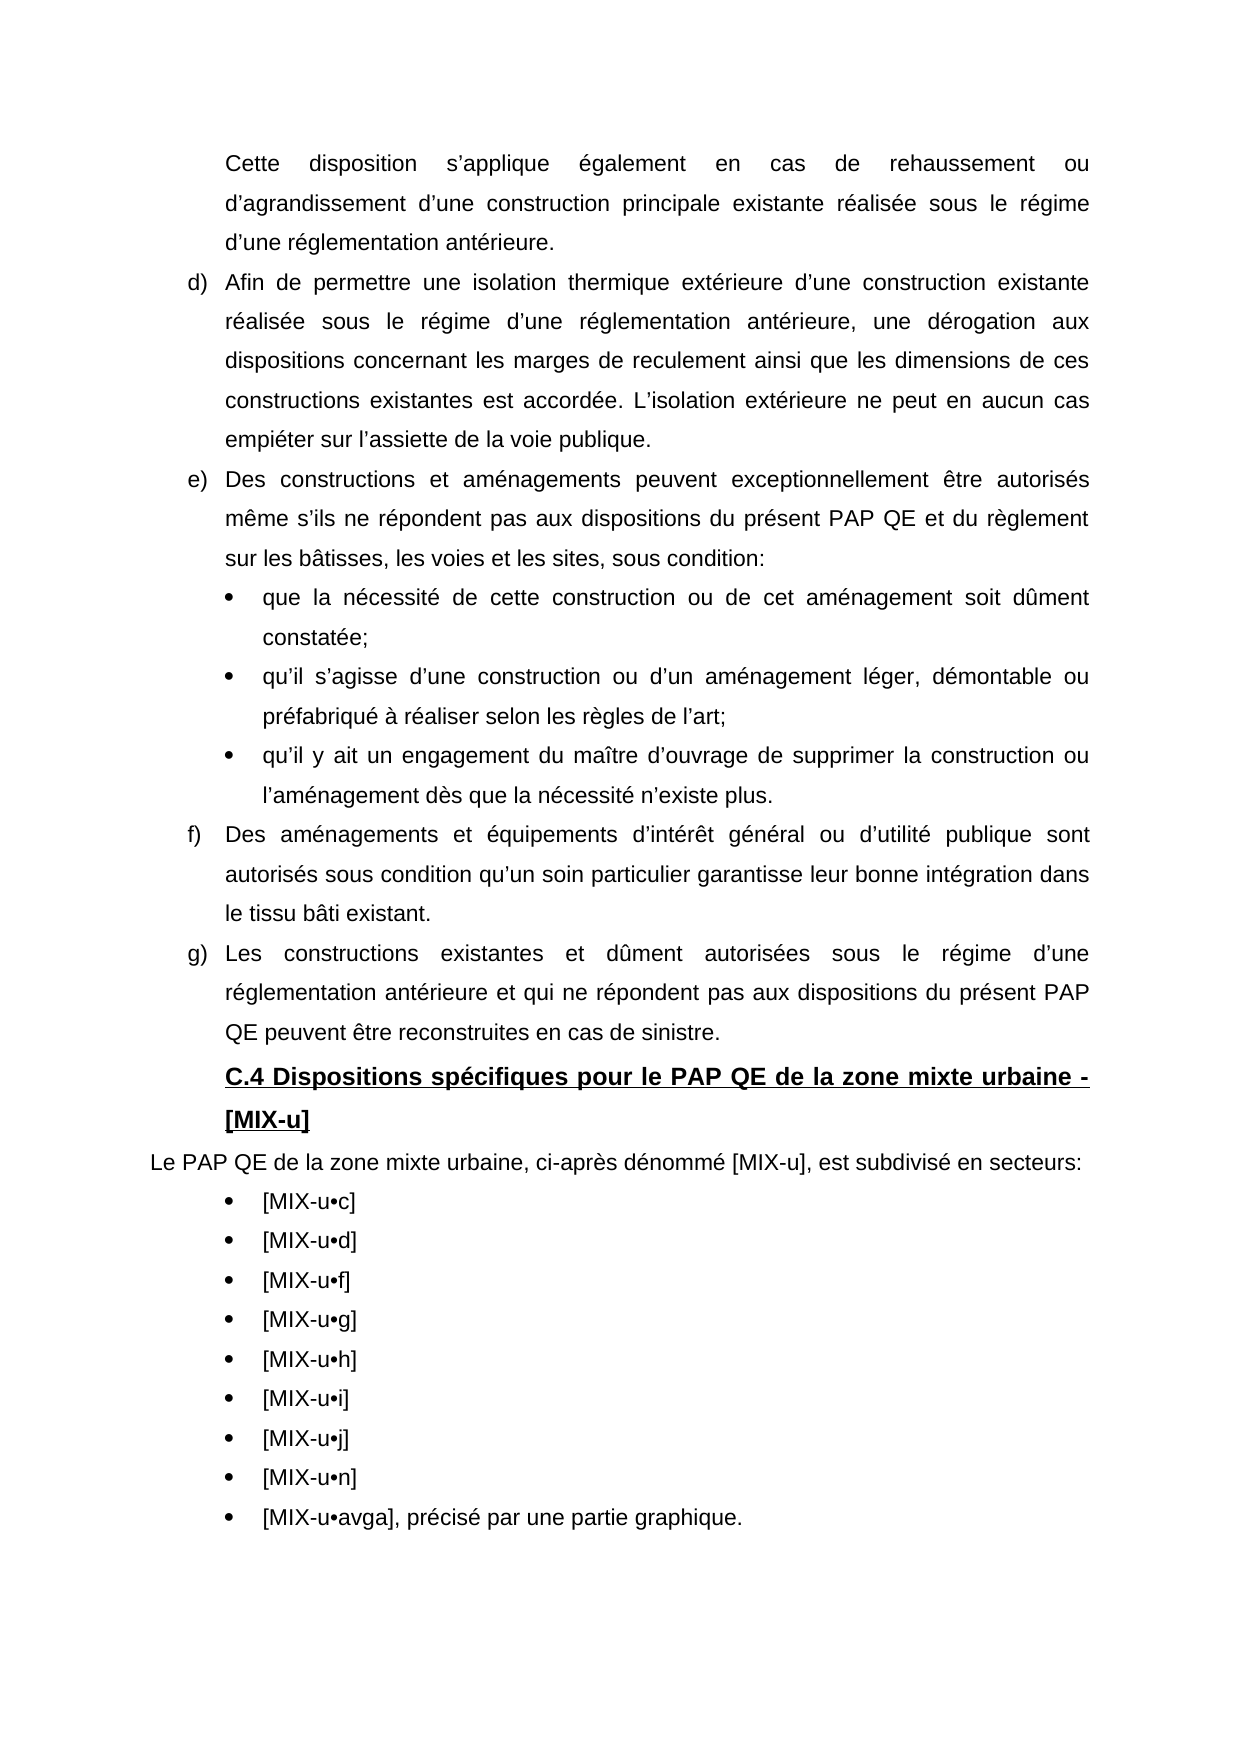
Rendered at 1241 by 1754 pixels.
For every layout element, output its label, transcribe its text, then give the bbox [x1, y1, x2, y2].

list qu’il y ait un engagement du maître d’ouvrage de supprimer la construction ou l’aménagement dès que la nécessité n’existe plus. [225, 742, 1090, 808]
list [MIX-u•f] [225, 1267, 1090, 1293]
list [MIX-u•j] [225, 1425, 1090, 1451]
text Le PAP QE de la zone mixte urbaine, ci-après dénommé [MIX-u], est subdivisé en secteurs: [150, 1148, 1090, 1175]
subtitle C.4 Dispositions spécifiques pour le PAP QE de la zone mixte urbaine - [MIX-u] [225, 1088, 1090, 1134]
list [MIX-u•h] [225, 1346, 1090, 1372]
list [MIX-u•c] [225, 1188, 1090, 1214]
list [MIX-u•i] [225, 1385, 1090, 1412]
list [MIX-u•d] [225, 1227, 1090, 1254]
list [MIX-u•n] [225, 1464, 1090, 1491]
list [MIX-u•g] [225, 1306, 1090, 1333]
list Les constructions existantes et dûment autorisées sous le régime d’une réglementation antérieure et qui ne répondent pas aux dispositions du présent PAP QE peuvent être reconstruites en cas de sinistre. [187, 939, 1090, 1045]
text Cette disposition s’applique également en cas de rehaussement ou d’agrandissement d’une construction principale existante réalisée sous le régime d’une réglementation antérieure. [225, 150, 1090, 255]
list Des constructions et aménagements peuvent exceptionnellement être autorisés même s’ils ne répondent pas aux dispositions du présent PAP QE et du règlement sur les bâtisses, les voies et les sites, sous condition: [187, 466, 1090, 571]
list [MIX-u•avga], précisé par une partie graphique. [225, 1504, 1090, 1530]
list Afin de permettre une isolation thermique extérieure d’une construction existante réalisée sous le régime d’une réglementation antérieure, une dérogation aux dispositions concernant les marges de reculement ainsi que les dimensions de ces constructions existantes est accordée. L’isolation extérieure ne peut en aucun cas empiéter sur l’assiette de la voie publique. [187, 268, 1090, 453]
list qu’il s’agisse d’une construction ou d’un aménagement léger, démontable ou préfabriqué à réaliser selon les règles de l’art; [225, 663, 1090, 729]
list Des aménagements et équipements d’intérêt général ou d’utilité publique sont autorisés sous condition qu’un soin particulier garantisse leur bonne intégration dans le tissu bâti existant. [187, 821, 1090, 926]
subtitle C.4 Dispositions spécifiques pour le PAP QE de la zone mixte urbaine - [MIX-u] [225, 1062, 1090, 1087]
list que la nécessité de cette construction ou de cet aménagement soit dûment constatée; [225, 584, 1090, 650]
